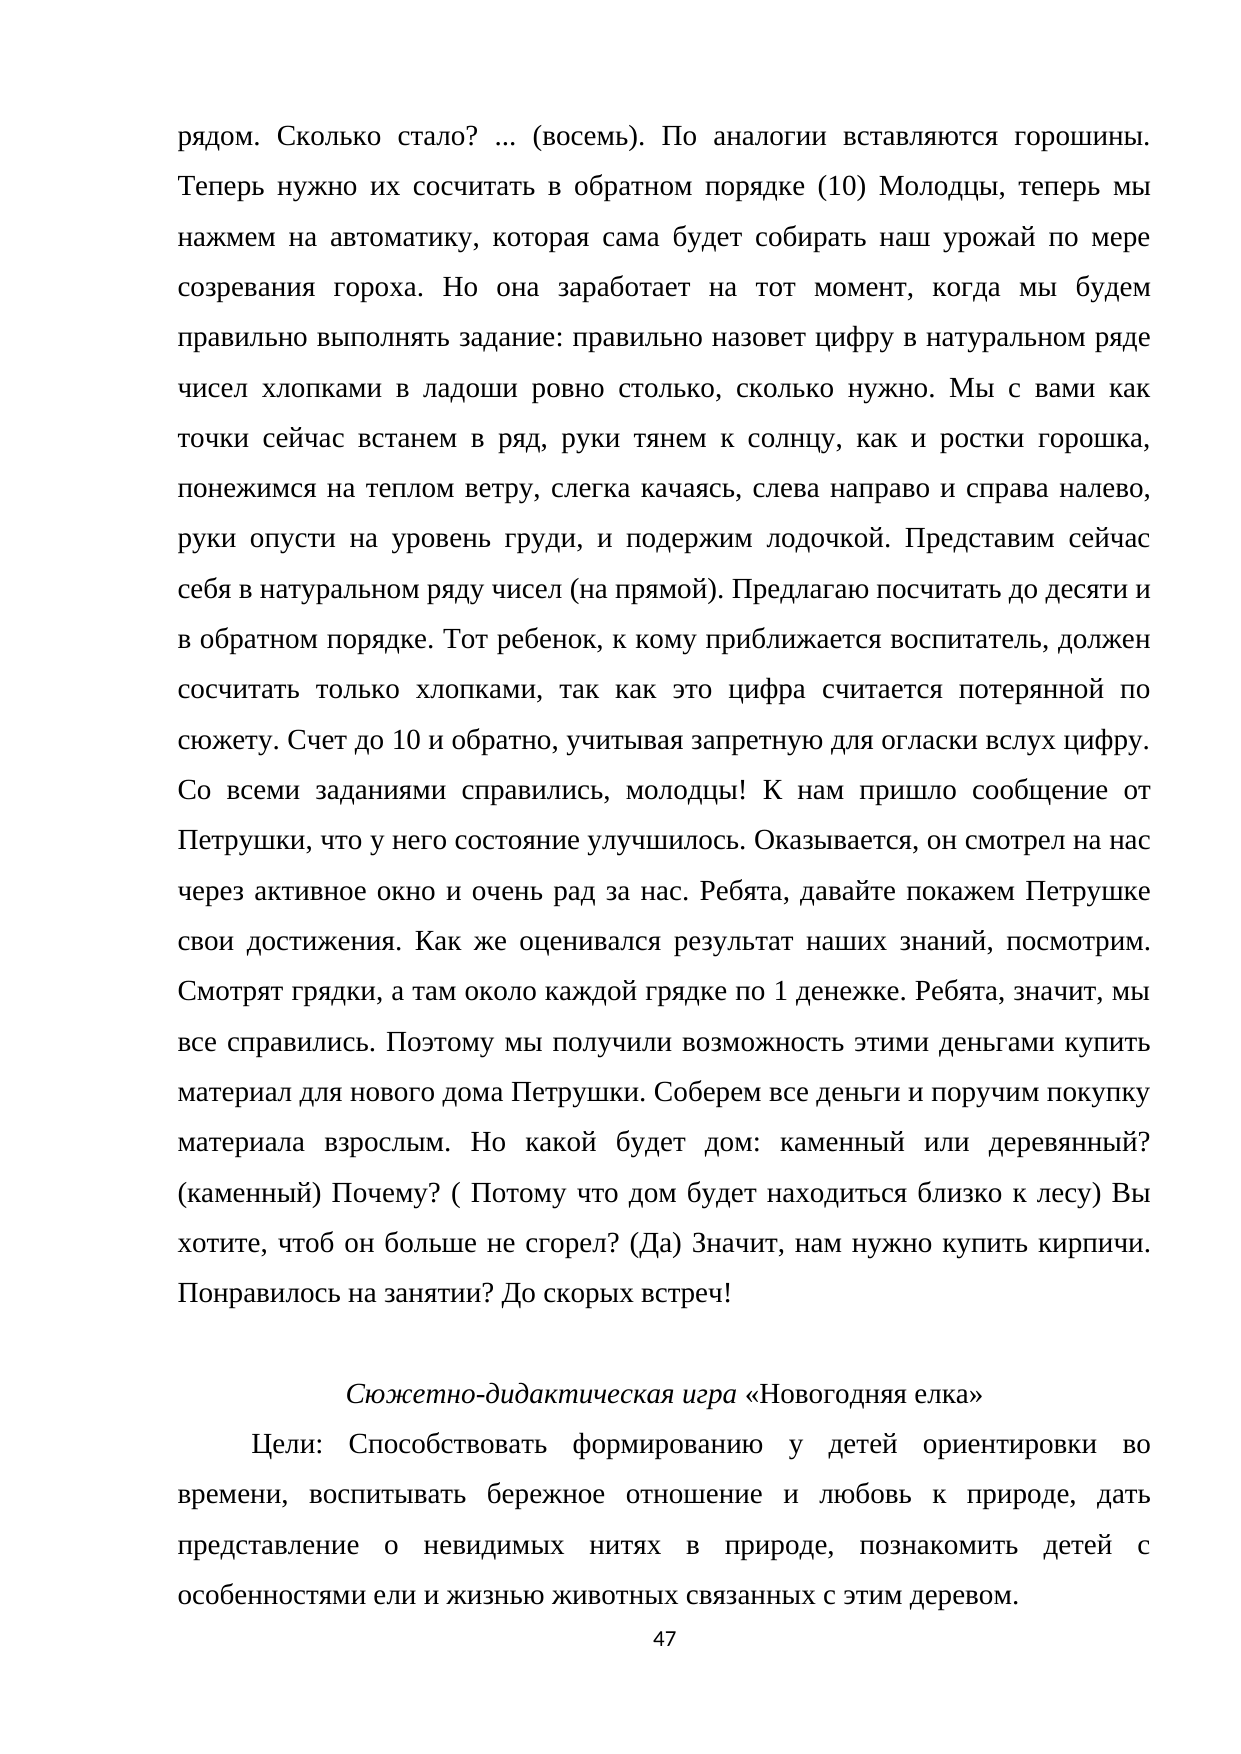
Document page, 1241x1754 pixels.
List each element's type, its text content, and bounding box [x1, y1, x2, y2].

text Цели: Способствовать формированию у детей ориентировки во времени, воспитывать бережное отношение и любовь к природе, дать представление о невидимых нитях в природе, познакомить детей с особенностями ели и жизнью животных связанных с этим деревом. [177, 1426, 1152, 1611]
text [177, 118, 1152, 1309]
text Сюжетно-дидактическая игра «Новогодняя елка» [177, 1376, 1152, 1409]
